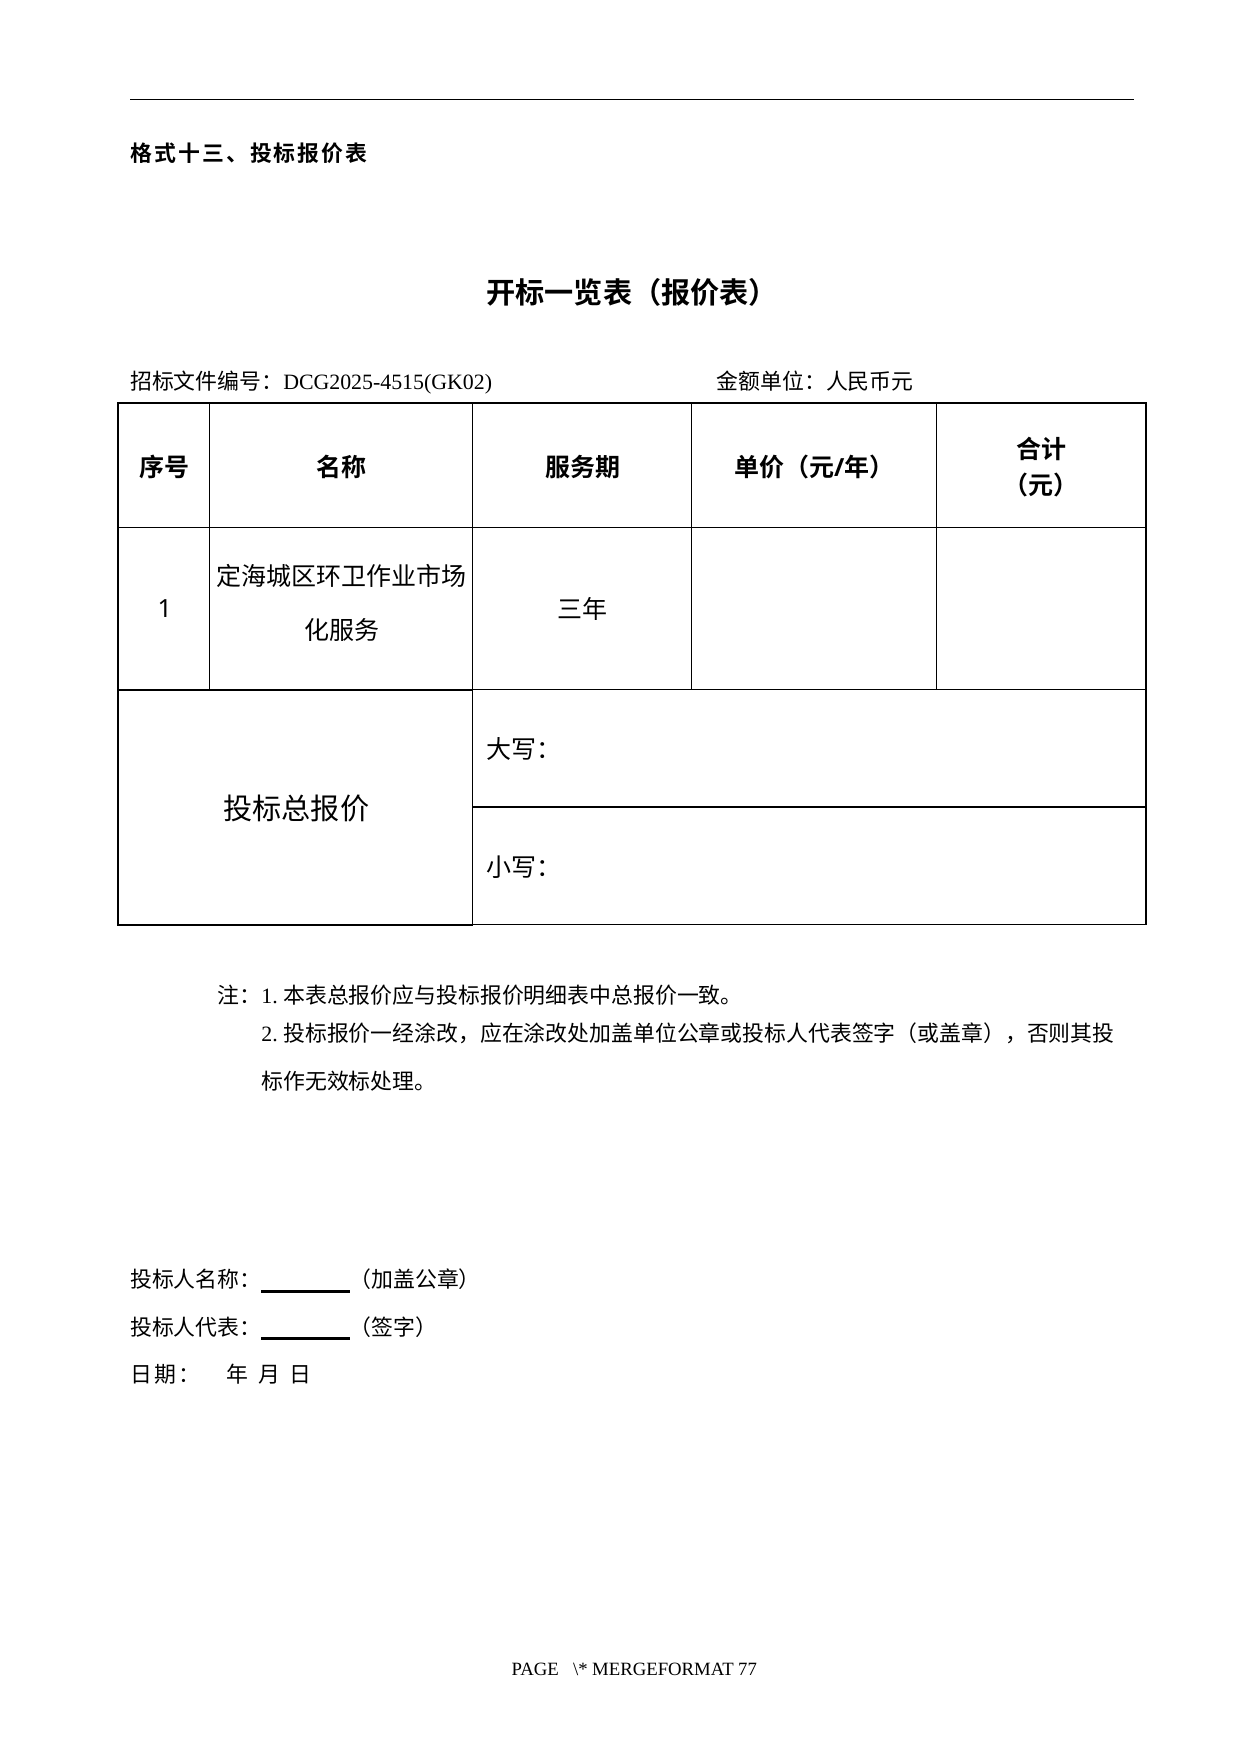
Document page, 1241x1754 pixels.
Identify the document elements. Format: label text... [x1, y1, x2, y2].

text 开标一览表（报价表） [130, 274, 1134, 311]
table_cell 三年 [473, 528, 691, 689]
table_header 服务期 [473, 404, 691, 526]
list 投标报价一经涂改，应在涂改处加盖单位公章或投标人代表签字（或盖章），否则其投标作无效标处理。 [261, 1016, 1134, 1095]
text 注：1. 本表总报价应与投标报价明细表中总报价一致。 [130, 973, 1134, 1011]
text 格式十三、投标报价表 [130, 136, 1134, 167]
text 日期： 年 月 日 [130, 1357, 1134, 1389]
table_cell [692, 528, 936, 689]
table_header 序号 [119, 404, 209, 526]
table_header 名称 [210, 404, 472, 526]
table_cell 定海城区环卫作业市场化服务 [210, 528, 472, 689]
table_cell [937, 528, 1145, 689]
table_cell 小写： [473, 808, 1145, 923]
text 投标人名称： （加盖公章） [130, 1262, 1134, 1294]
table_cell 投标总报价 [119, 691, 472, 923]
table_header 合计 （元） [937, 404, 1145, 526]
table_cell 大写： [473, 690, 1145, 806]
text 投标人代表： （签字） [130, 1310, 1134, 1342]
text 招标文件编号：DCG2025-4515(GK02) 金额单位：人民币元 [130, 359, 1134, 397]
table_header 单价（元/年） [692, 404, 936, 526]
table_cell 1 [119, 528, 209, 689]
